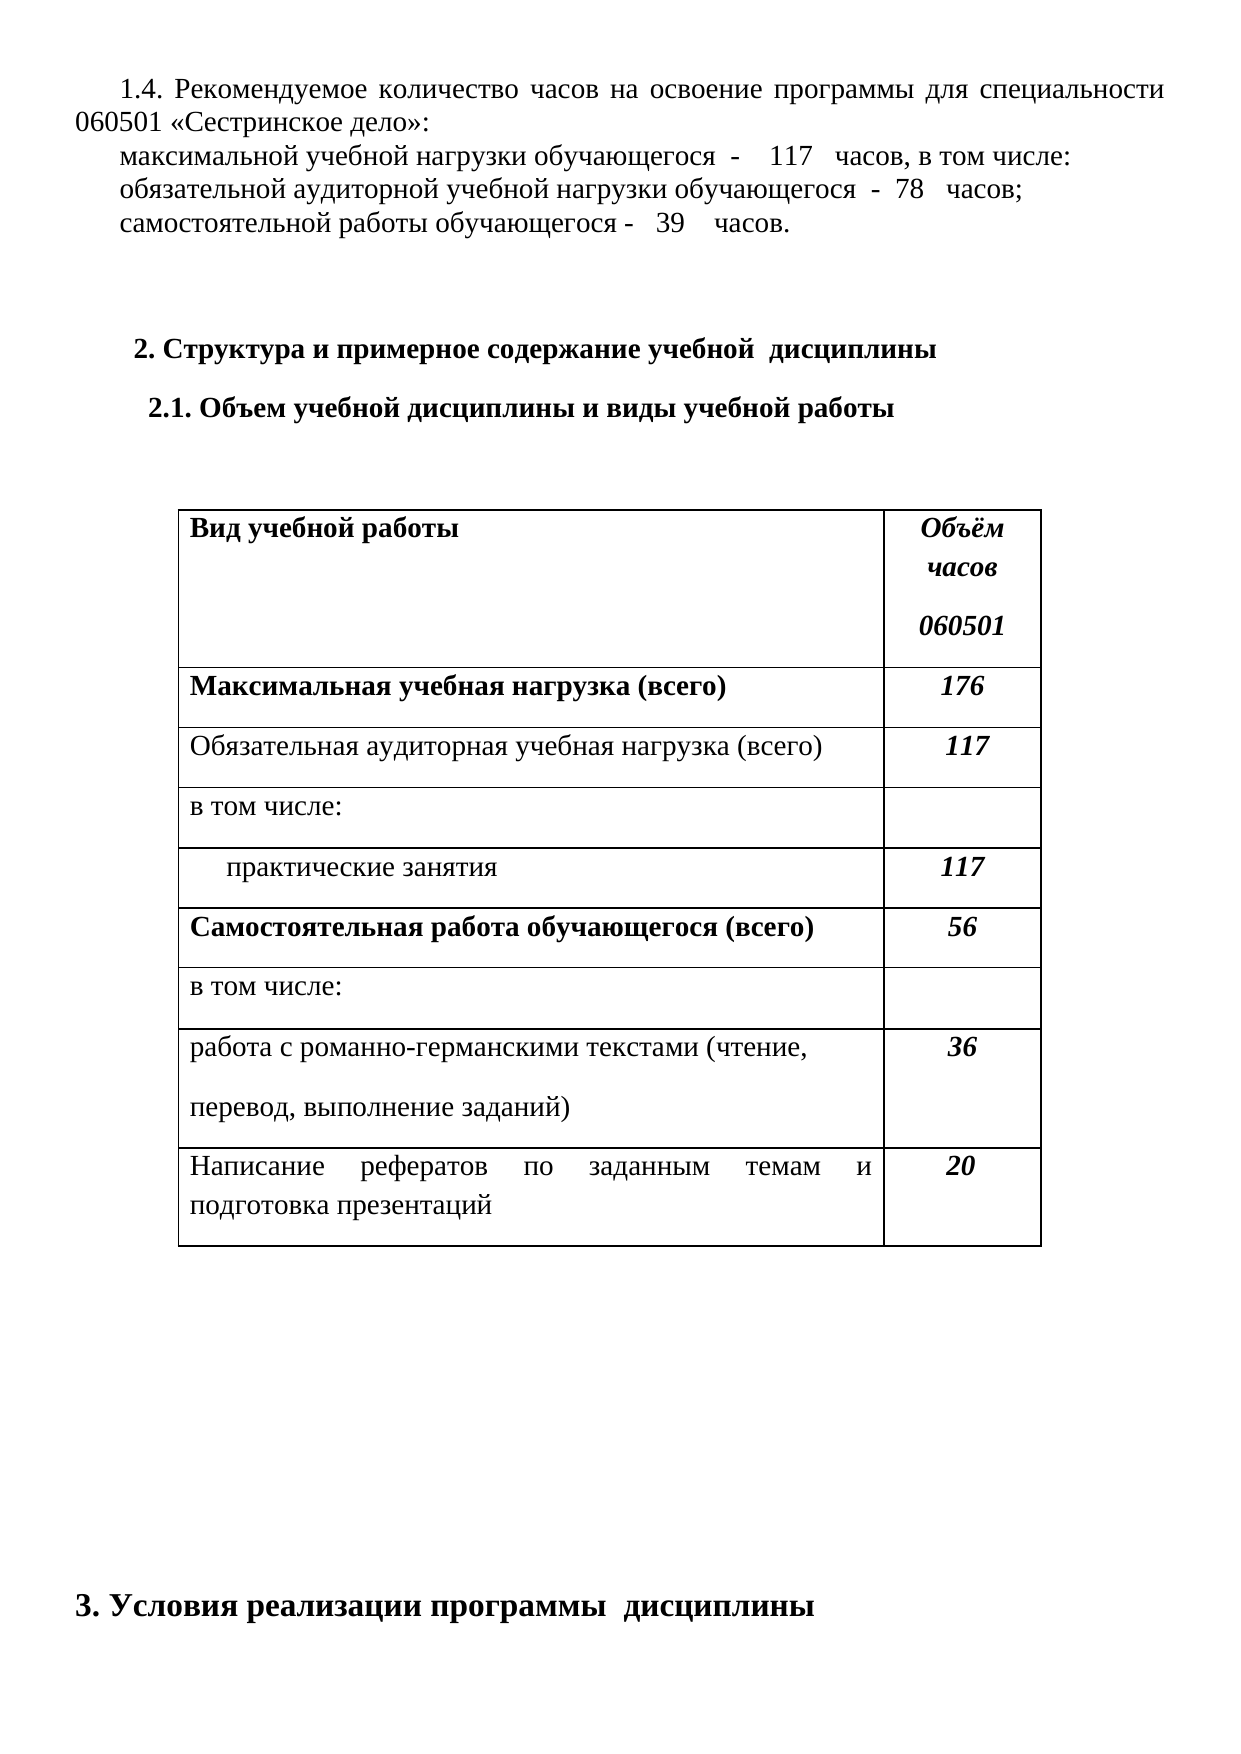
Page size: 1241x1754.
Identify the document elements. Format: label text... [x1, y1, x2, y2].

table_cell 36 [885, 1030, 1040, 1147]
table_header Объём часов 060501 [885, 511, 1040, 667]
table_cell практические занятия [179, 849, 883, 907]
table_cell работа с романно-германскими текстами (чтение, перевод, выполнение заданий) [179, 1030, 883, 1147]
text 2.1. Объем учебной дисциплины и виды учебной работы [75, 390, 1165, 424]
table_cell в том числе: [179, 788, 883, 847]
text обязательной аудиторной учебной нагрузки обучающегося - 78 часов; [75, 171, 1165, 205]
table_cell [885, 968, 1040, 1028]
text максимальной учебной нагрузки обучающегося - 117 часов, в том числе: [75, 138, 1165, 171]
text самостоятельной работы обучающегося - 39 часов. [75, 205, 1165, 238]
text 2. Структура и примерное содержание учебной дисциплины [75, 331, 1165, 364]
table_cell Самостоятельная работа обучающегося (всего) [179, 909, 883, 967]
text 1.4. Рекомендуемое количество часов на освоение программы для специальности 060501 «Сестринское дело»: [75, 71, 1165, 138]
table_cell Максимальная учебная нагрузка (всего) [179, 668, 883, 727]
table_cell в том числе: [179, 968, 883, 1028]
text 3. Условия реализации программы дисциплины [75, 1586, 1165, 1624]
table_cell [885, 788, 1040, 847]
table_cell 117 [885, 728, 1040, 786]
table_cell 56 [885, 909, 1040, 967]
table_cell 20 [885, 1149, 1040, 1245]
table_cell 117 [885, 849, 1040, 907]
table_cell 176 [885, 668, 1040, 727]
table_cell Написание рефератов по заданным темам и подготовка презентаций [179, 1149, 883, 1245]
table_header Вид учебной работы [179, 511, 883, 667]
table_cell Обязательная аудиторная учебная нагрузка (всего) [179, 728, 883, 786]
